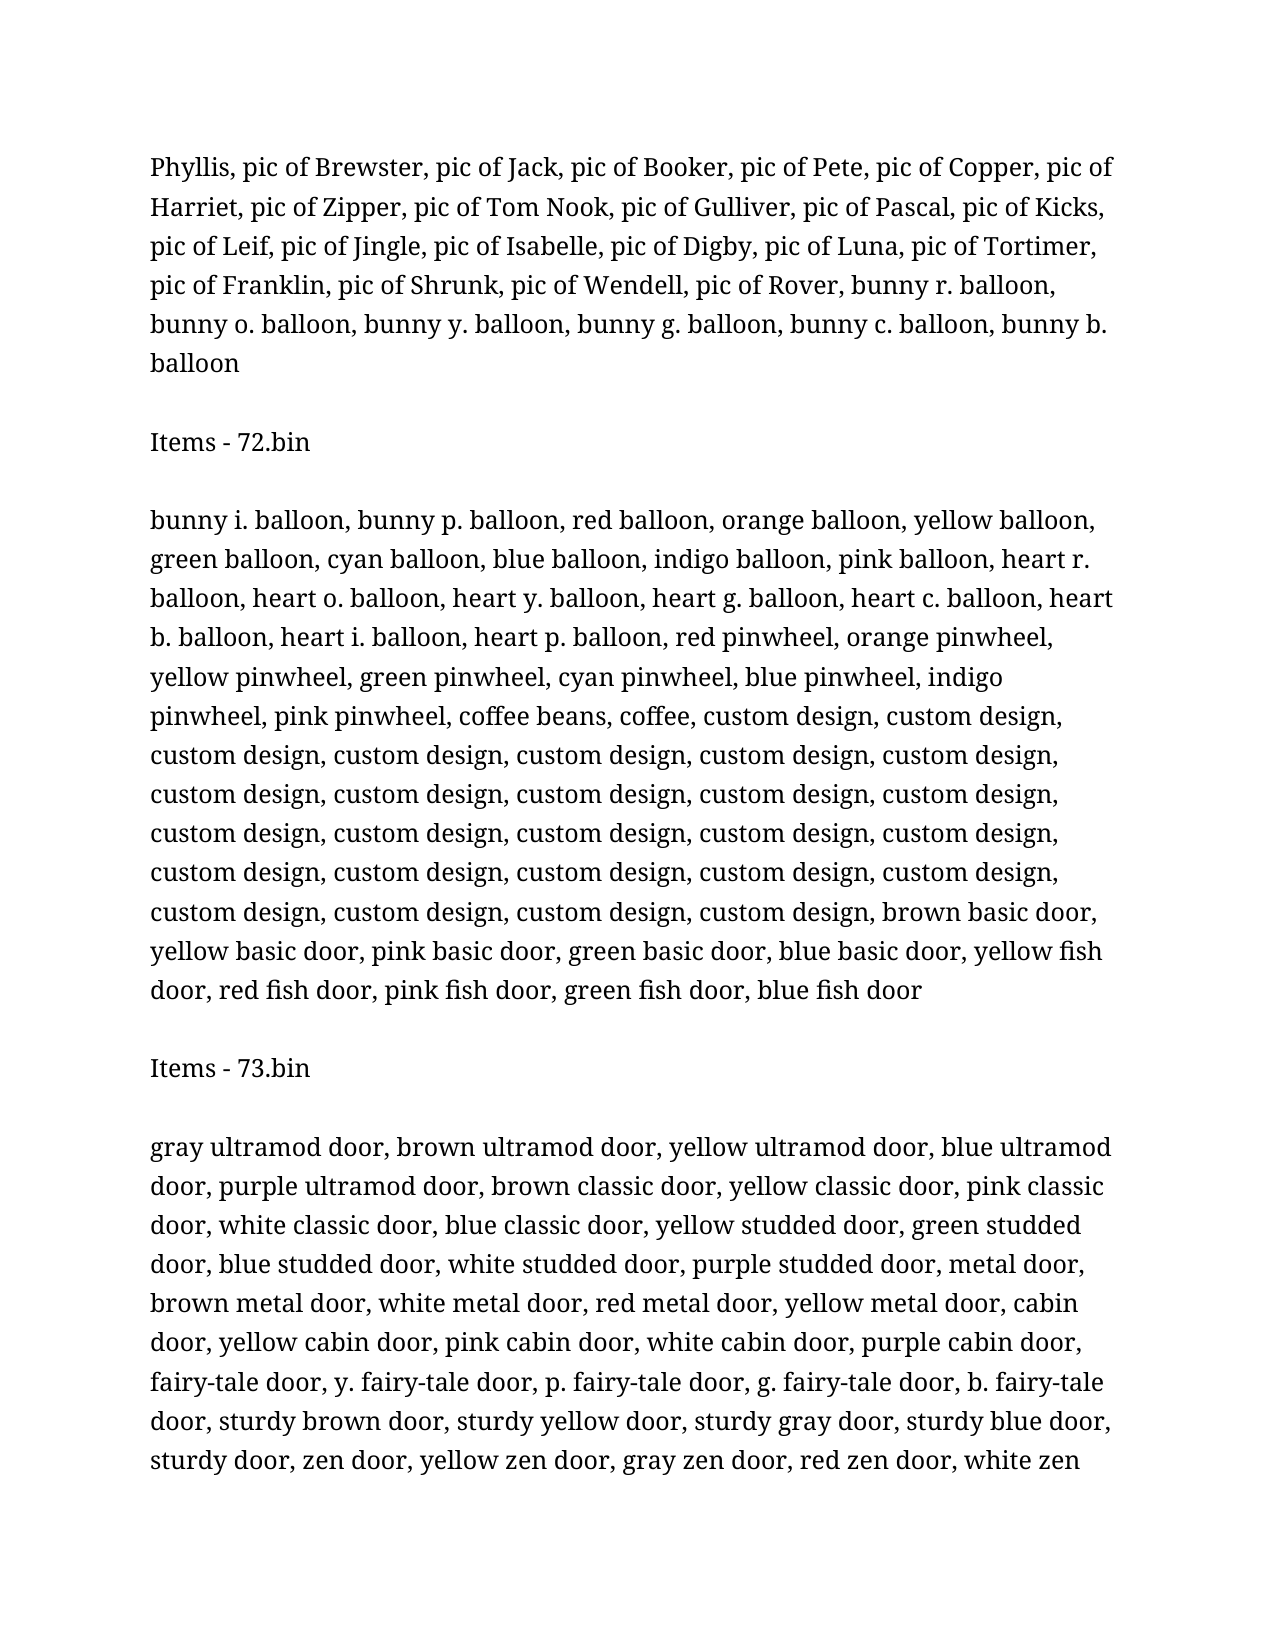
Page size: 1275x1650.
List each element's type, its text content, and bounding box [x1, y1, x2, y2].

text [150, 150, 1125, 380]
text bunny i. balloon, bunny p. balloon, red balloon, orange balloon, yellow balloon, green balloon, cyan balloon, blue balloon, indigo balloon, pink balloon, heart r. balloon, heart o. balloon, heart y. balloon, heart g. balloon, heart c. balloon, heart b. balloon, heart i. balloon, heart p. balloon, red pinwheel, orange pinwheel, yellow pinwheel, green pinwheel, cyan pinwheel, blue pinwheel, indigo pinwheel, pink pinwheel, coffee beans, coffee, custom design, custom design, custom design, custom design, custom design, custom design, custom design, custom design, custom design, custom design, custom design, custom design, custom design, custom design, custom design, custom design, custom design, custom design, custom design, custom design, custom design, custom design, custom design, custom design, custom design, custom design, brown basic door, yellow basic door, pink basic door, green basic door, blue basic door, yellow fish door, red fish door, pink fish door, green fish door, blue fish door [150, 502, 1125, 1007]
text Items - 73.bin [150, 1051, 1125, 1085]
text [150, 1129, 1125, 1477]
text Items - 72.bin [150, 424, 1125, 458]
